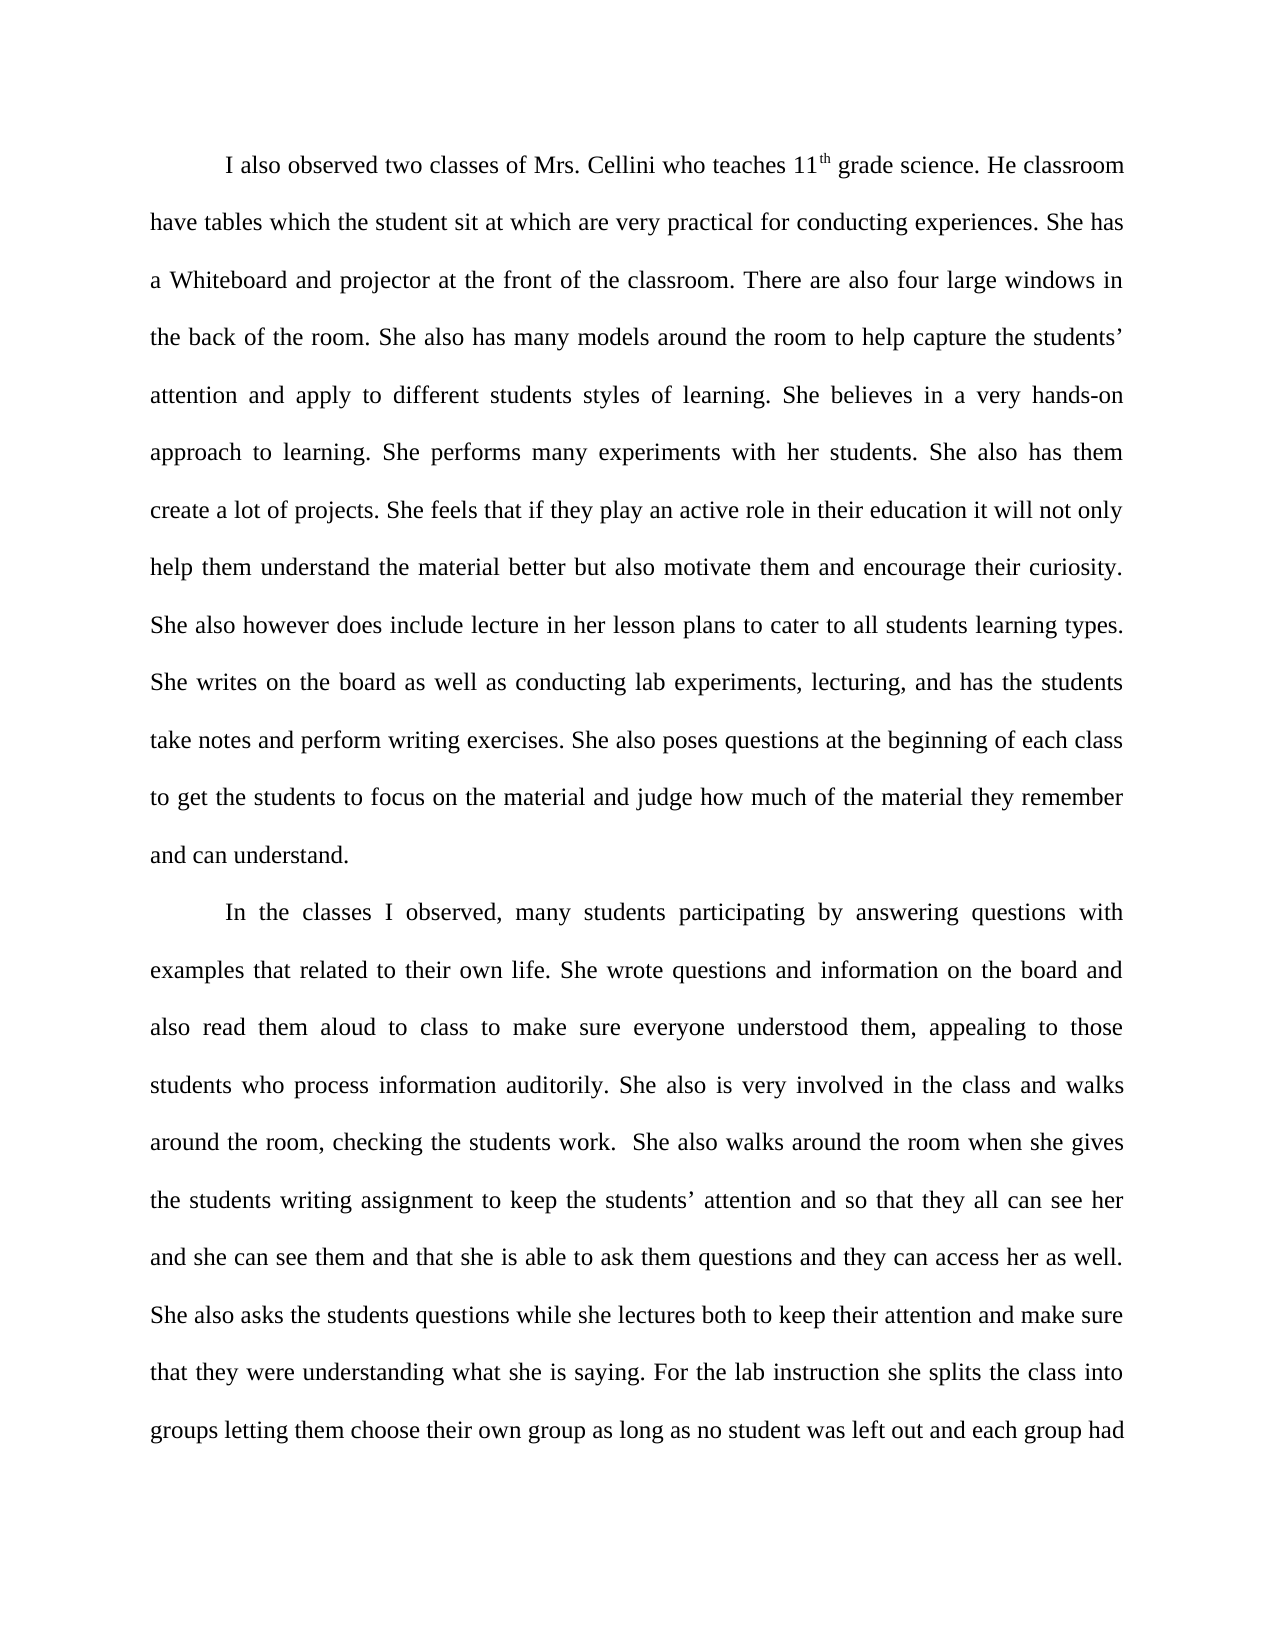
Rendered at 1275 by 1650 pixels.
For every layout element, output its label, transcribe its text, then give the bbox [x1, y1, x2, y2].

text I also observed two classes of Mrs. Cellini who teaches 11th grade science. He classroom have tables which the student sit at which are very practical for conducting experiences. She has a Whiteboard and projector at the front of the classroom. There are also four large windows in the back of the room. She also has many models around the room to help capture the students’ attention and apply to different students styles of learning. She believes in a very hands-on approach to learning. She performs many experiments with her students. She also has them create a lot of projects. She feels that if they play an active role in their education it will not only help them understand the material better but also motivate them and encourage their curiosity. She also however does include lecture in her lesson plans to cater to all students learning types. She writes on the board as well as conducting lab experiments, lecturing, and has the students take notes and perform writing exercises. She also poses questions at the beginning of each class to get the students to focus on the material and judge how much of the material they remember and can understand. [150, 150, 1125, 869]
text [150, 897, 1125, 1444]
